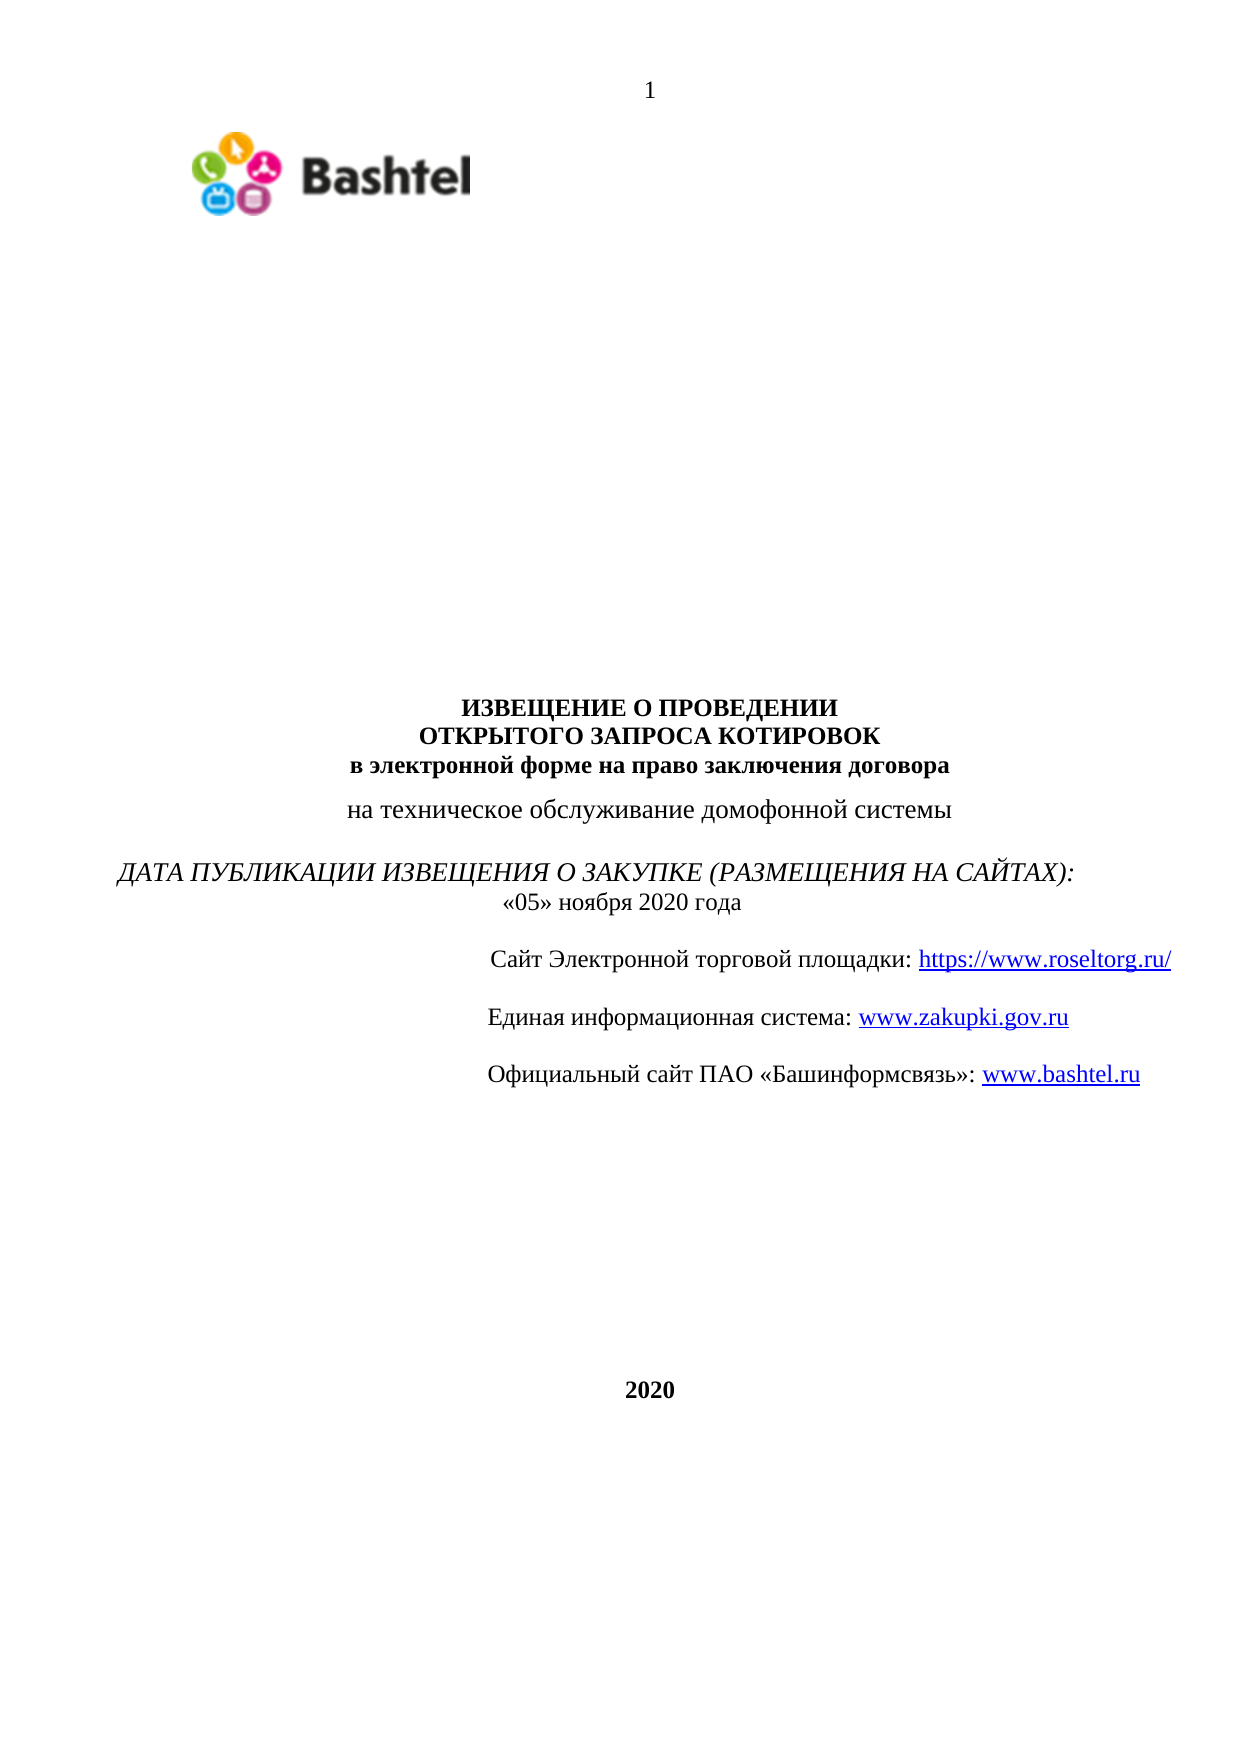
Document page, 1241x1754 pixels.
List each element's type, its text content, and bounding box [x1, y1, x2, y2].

picture [191, 132, 470, 216]
text на техническое обслуживание домофонной системы [118, 793, 1181, 824]
text Официальный сайт ПАО «Башинформсвязь»: www.bashtel.ru [487, 1059, 1181, 1088]
text ДАТА ПУБЛИКАЦИИ ИЗВЕЩЕНИЯ О ЗАКУПКЕ (РАЗМЕЩЕНИЯ НА САЙТАХ): [118, 856, 1181, 887]
text в электронной форме на право заключения договора [118, 750, 1181, 779]
text 2020 [118, 1376, 1181, 1404]
text Единая информационная система: www.zakupki.gov.ru [487, 1002, 1181, 1031]
text Сайт Электронной торговой площадки: https://www.roseltorg.ru/ [490, 944, 1181, 973]
text ОТКРЫТОГО ЗАПРОСА КОТИРОВОК [118, 721, 1181, 750]
text ИЗВЕЩЕНИЕ О ПРОВЕДЕНИИ [118, 693, 1181, 721]
